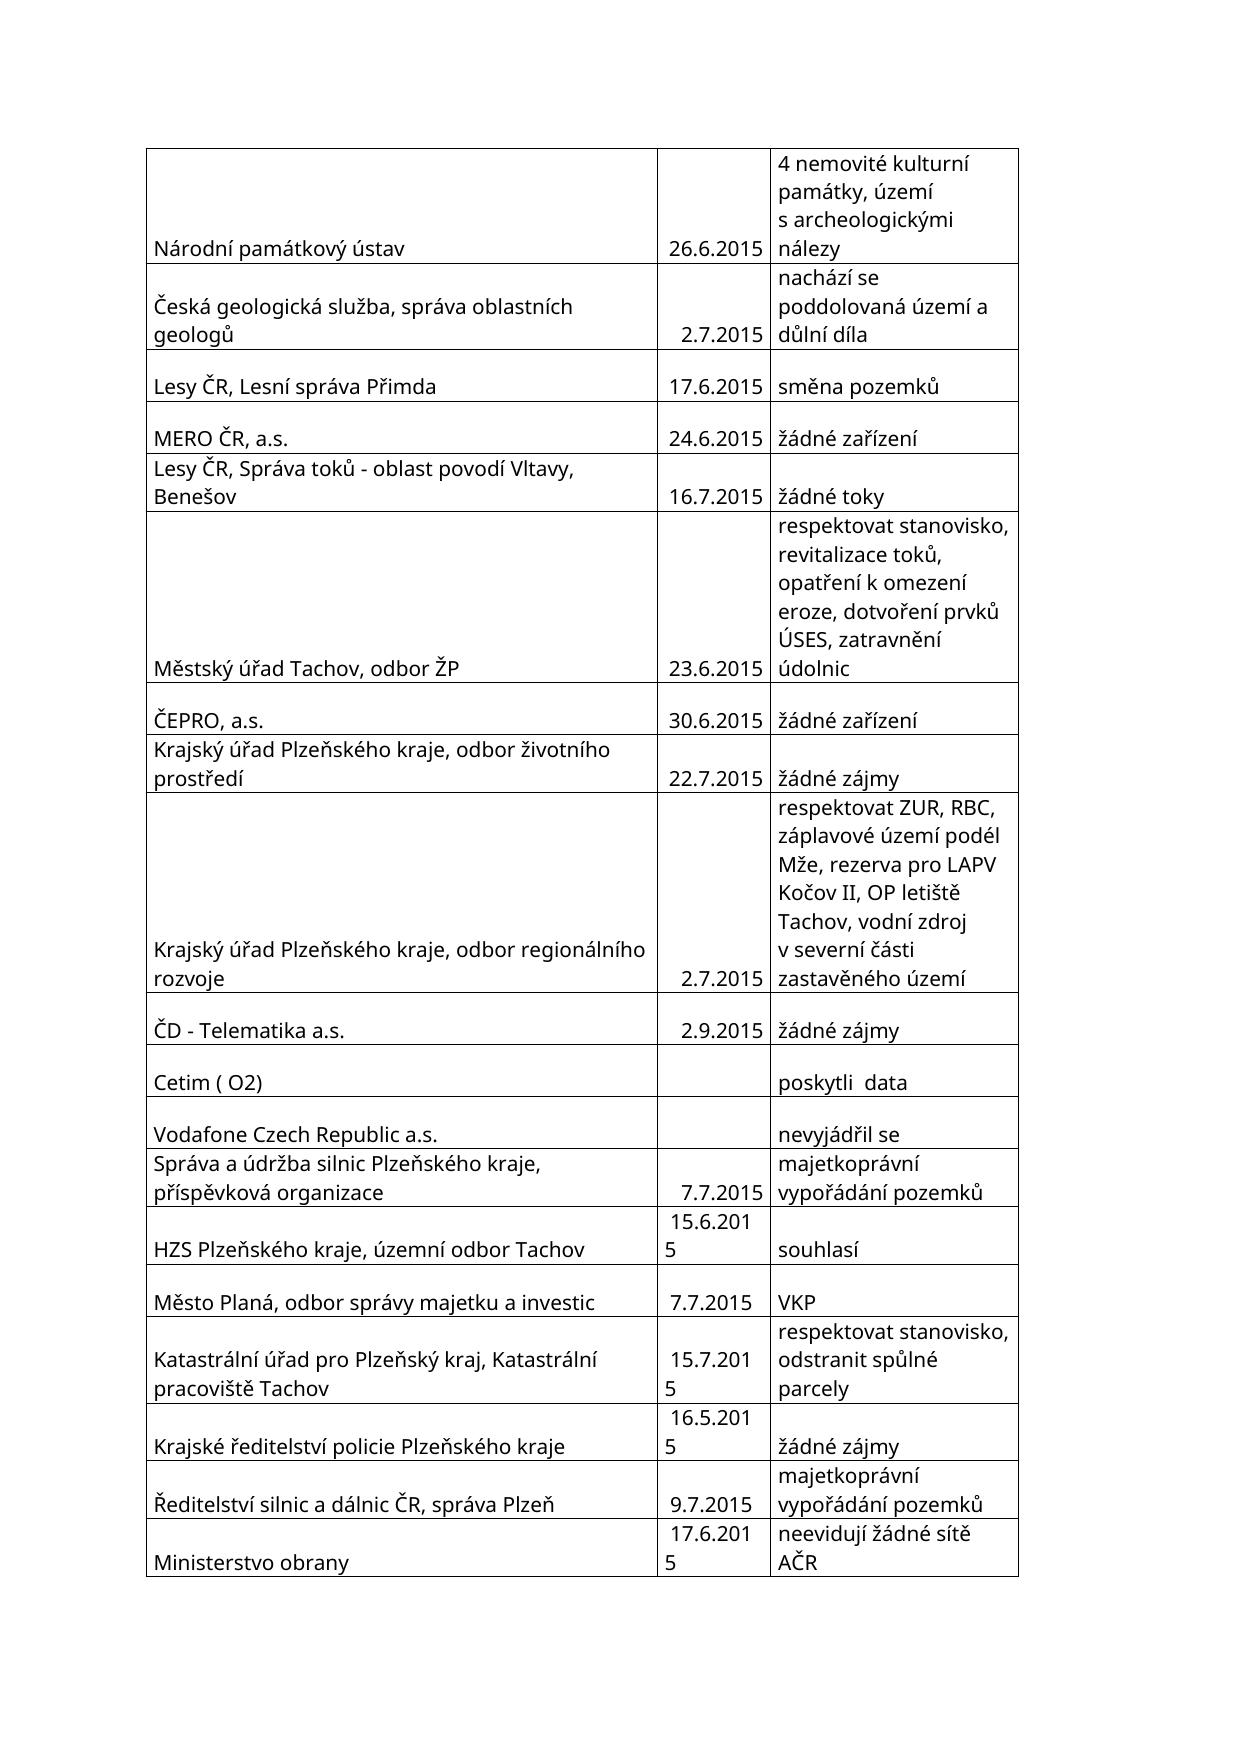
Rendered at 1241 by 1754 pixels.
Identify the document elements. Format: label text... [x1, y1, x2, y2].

table_cell Lesy ČR, Lesní správa Přimda [147, 350, 657, 401]
table_cell Katastrální úřad pro Plzeňský kraj, Katastrální pracoviště Tachov [147, 1317, 657, 1402]
table_cell HZS Plzeňského kraje, územní odbor Tachov [147, 1207, 657, 1264]
table_cell Správa a údržba silnic Plzeňského kraje, příspěvková organizace [147, 1149, 657, 1206]
table_cell 17.6.2015 [658, 1519, 770, 1576]
table_cell respektovat stanovisko, revitalizace toků, opatření k omezení eroze, dotvoření prvků ÚSES, zatravnění údolnic [771, 512, 1018, 682]
table_cell žádné zájmy [771, 735, 1018, 792]
table_cell 23.6.2015 [658, 512, 770, 682]
table_cell 22.7.2015 [658, 735, 770, 792]
table_cell 7.7.2015 [658, 1265, 770, 1316]
table_cell MERO ČR, a.s. [147, 402, 657, 453]
table_cell 4 nemovité kulturní památky, území s archeologickými nálezy [771, 149, 1018, 262]
table_cell respektovat ZUR, RBC, záplavové území podél Mže, rezerva pro LAPV Kočov II, OP letiště Tachov, vodní zdroj v severní části zastavěného území [771, 793, 1018, 992]
table_cell 15.6.2015 [658, 1207, 770, 1264]
table_cell neevidují žádné sítě AČR [771, 1519, 1018, 1576]
table_cell 24.6.2015 [658, 402, 770, 453]
table_cell žádné zařízení [771, 402, 1018, 453]
table_cell Cetim ( O2) [147, 1045, 657, 1096]
table_cell 16.5.2015 [658, 1404, 770, 1460]
table_cell žádné toky [771, 454, 1018, 511]
table_cell žádné zařízení [771, 683, 1018, 734]
table_cell 16.7.2015 [658, 454, 770, 511]
table_cell Česká geologická služba, správa oblastních geologů [147, 264, 657, 349]
table_cell [658, 1097, 770, 1148]
table_cell žádné zájmy [771, 1404, 1018, 1460]
table_cell žádné zájmy [771, 993, 1018, 1044]
table_cell Město Planá, odbor správy majetku a investic [147, 1265, 657, 1316]
table_cell VKP [771, 1265, 1018, 1316]
table_cell 30.6.2015 [658, 683, 770, 734]
table_cell 2.7.2015 [658, 264, 770, 349]
table_cell Krajský úřad Plzeňského kraje, odbor životního prostředí [147, 735, 657, 792]
table_cell Lesy ČR, Správa toků - oblast povodí Vltavy, Benešov [147, 454, 657, 511]
table_cell Městský úřad Tachov, odbor ŽP [147, 512, 657, 682]
table_cell respektovat stanovisko, odstranit spůlné parcely [771, 1317, 1018, 1402]
table_cell ČD - Telematika a.s. [147, 993, 657, 1044]
table_cell majetkoprávní vypořádání pozemků [771, 1149, 1018, 1206]
table_cell 2.9.2015 [658, 993, 770, 1044]
table_cell Národní památkový ústav [147, 149, 657, 262]
table_cell 26.6.2015 [658, 149, 770, 262]
table_cell 7.7.2015 [658, 1149, 770, 1206]
table_cell [658, 1045, 770, 1096]
table_cell majetkoprávní vypořádání pozemků [771, 1461, 1018, 1518]
table_cell směna pozemků [771, 350, 1018, 401]
table_cell Ministerstvo obrany [147, 1519, 657, 1576]
table_cell 2.7.2015 [658, 793, 770, 992]
table_cell Krajské ředitelství policie Plzeňského kraje [147, 1404, 657, 1460]
table_cell poskytli data [771, 1045, 1018, 1096]
table_cell 17.6.2015 [658, 350, 770, 401]
table_cell nachází se poddolovaná území a důlní díla [771, 264, 1018, 349]
table_cell Vodafone Czech Republic a.s. [147, 1097, 657, 1148]
table_cell souhlasí [771, 1207, 1018, 1264]
table_cell nevyjádřil se [771, 1097, 1018, 1148]
table_cell 9.7.2015 [658, 1461, 770, 1518]
table_cell 15.7.2015 [658, 1317, 770, 1402]
table_cell Ředitelství silnic a dálnic ČR, správa Plzeň [147, 1461, 657, 1518]
table_cell Krajský úřad Plzeňského kraje, odbor regionálního rozvoje [147, 793, 657, 992]
table_cell ČEPRO, a.s. [147, 683, 657, 734]
